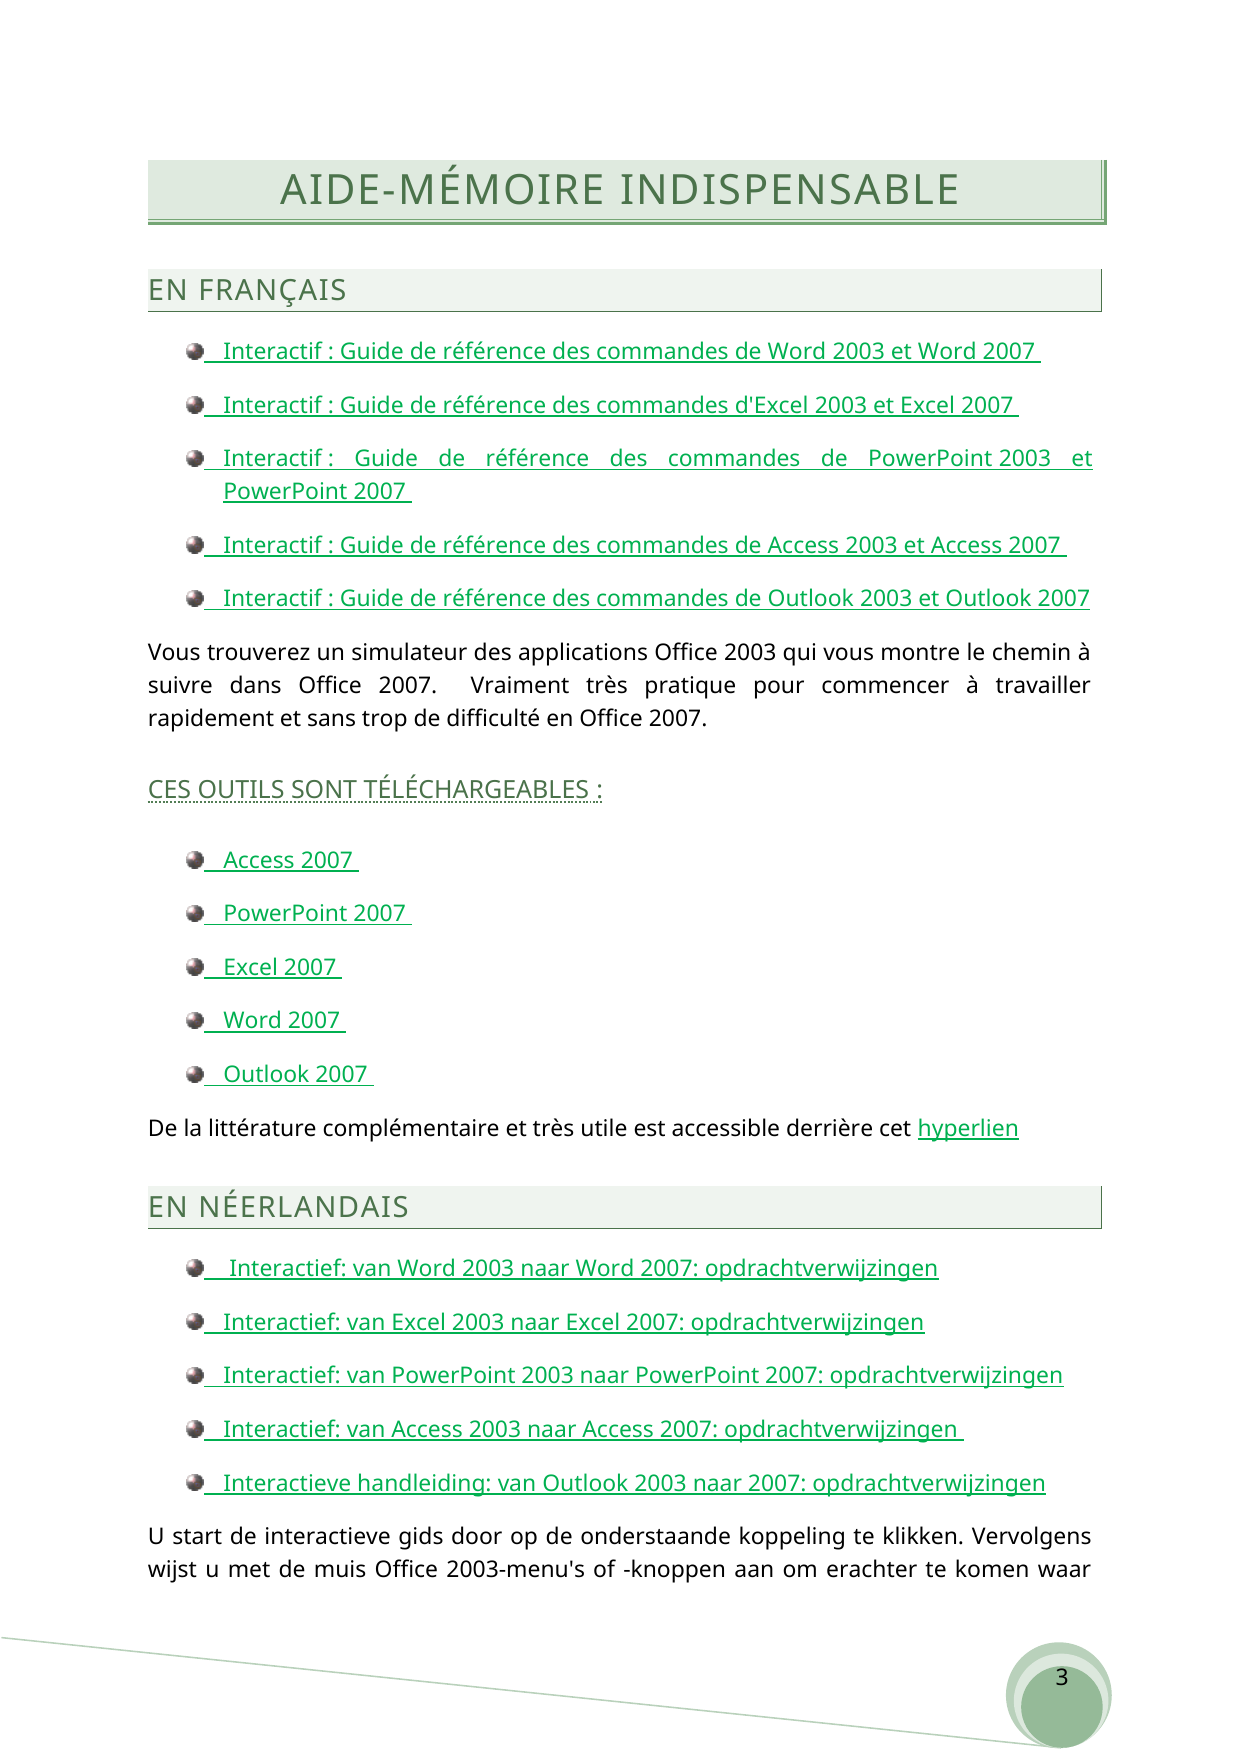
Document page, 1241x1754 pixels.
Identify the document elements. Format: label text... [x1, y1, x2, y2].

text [148, 1520, 1092, 1584]
picture [186, 450, 204, 467]
picture [186, 851, 204, 869]
text PowerPoint 2007 [186, 897, 1092, 928]
text Interactief: van Access 2003 naar Access 2007: opdrachtverwijzingen [186, 1413, 1092, 1444]
text Interactif : Guide de référence des commandes d'Excel 2003 et Excel 2007 [186, 389, 1092, 420]
picture [186, 1012, 204, 1029]
subtitle Ces outils sont téléchargeables : [148, 772, 1092, 806]
picture [186, 396, 204, 414]
text Interactieve handleiding: van Outlook 2003 naar 2007: opdrachtverwijzingen [186, 1466, 1092, 1498]
text Vous trouverez un simulateur des applications Office 2003 qui vous montre le chemin à suivre dans Office 2007. Vraiment très pratique pour commencer à travailler rapidement et sans trop de difficulté en Office 2007. [148, 636, 1092, 733]
picture [186, 343, 204, 360]
picture [186, 1474, 204, 1491]
subtitle En français [148, 269, 1101, 311]
picture [186, 1367, 204, 1384]
picture [186, 1420, 204, 1438]
text Access 2007 [186, 843, 1092, 875]
picture [186, 536, 204, 554]
text Interactif : Guide de référence des commandes de PowerPoint 2003 et PowerPoint 2007 [186, 442, 1092, 506]
text Outlook 2007 [186, 1058, 1092, 1089]
picture [186, 1313, 204, 1330]
subtitle Aide-mémoire indispensable [148, 160, 1101, 219]
text Interactif : Guide de référence des commandes de Outlook 2003 et Outlook 2007 [186, 582, 1092, 614]
picture [186, 590, 204, 607]
text Excel 2007 [186, 951, 1092, 982]
text De la littérature complémentaire et très utile est accessible derrière cet hyperlien [148, 1112, 1092, 1143]
text Interactief: van PowerPoint 2003 naar PowerPoint 2007: opdrachtverwijzingen [186, 1359, 1092, 1390]
picture [186, 958, 204, 976]
picture [186, 905, 204, 922]
picture [186, 1066, 204, 1083]
subtitle En Néerlandais [148, 1186, 1101, 1228]
text Interactief: van Word 2003 naar Word 2007: opdrachtverwijzingen [186, 1252, 1092, 1283]
text Interactief: van Excel 2003 naar Excel 2007: opdrachtverwijzingen [186, 1306, 1092, 1337]
text Interactif : Guide de référence des commandes de Word 2003 et Word 2007 [186, 335, 1092, 366]
picture [186, 1259, 204, 1277]
text Interactif : Guide de référence des commandes de Access 2003 et Access 2007 [186, 529, 1092, 560]
text Word 2007 [186, 1004, 1092, 1036]
